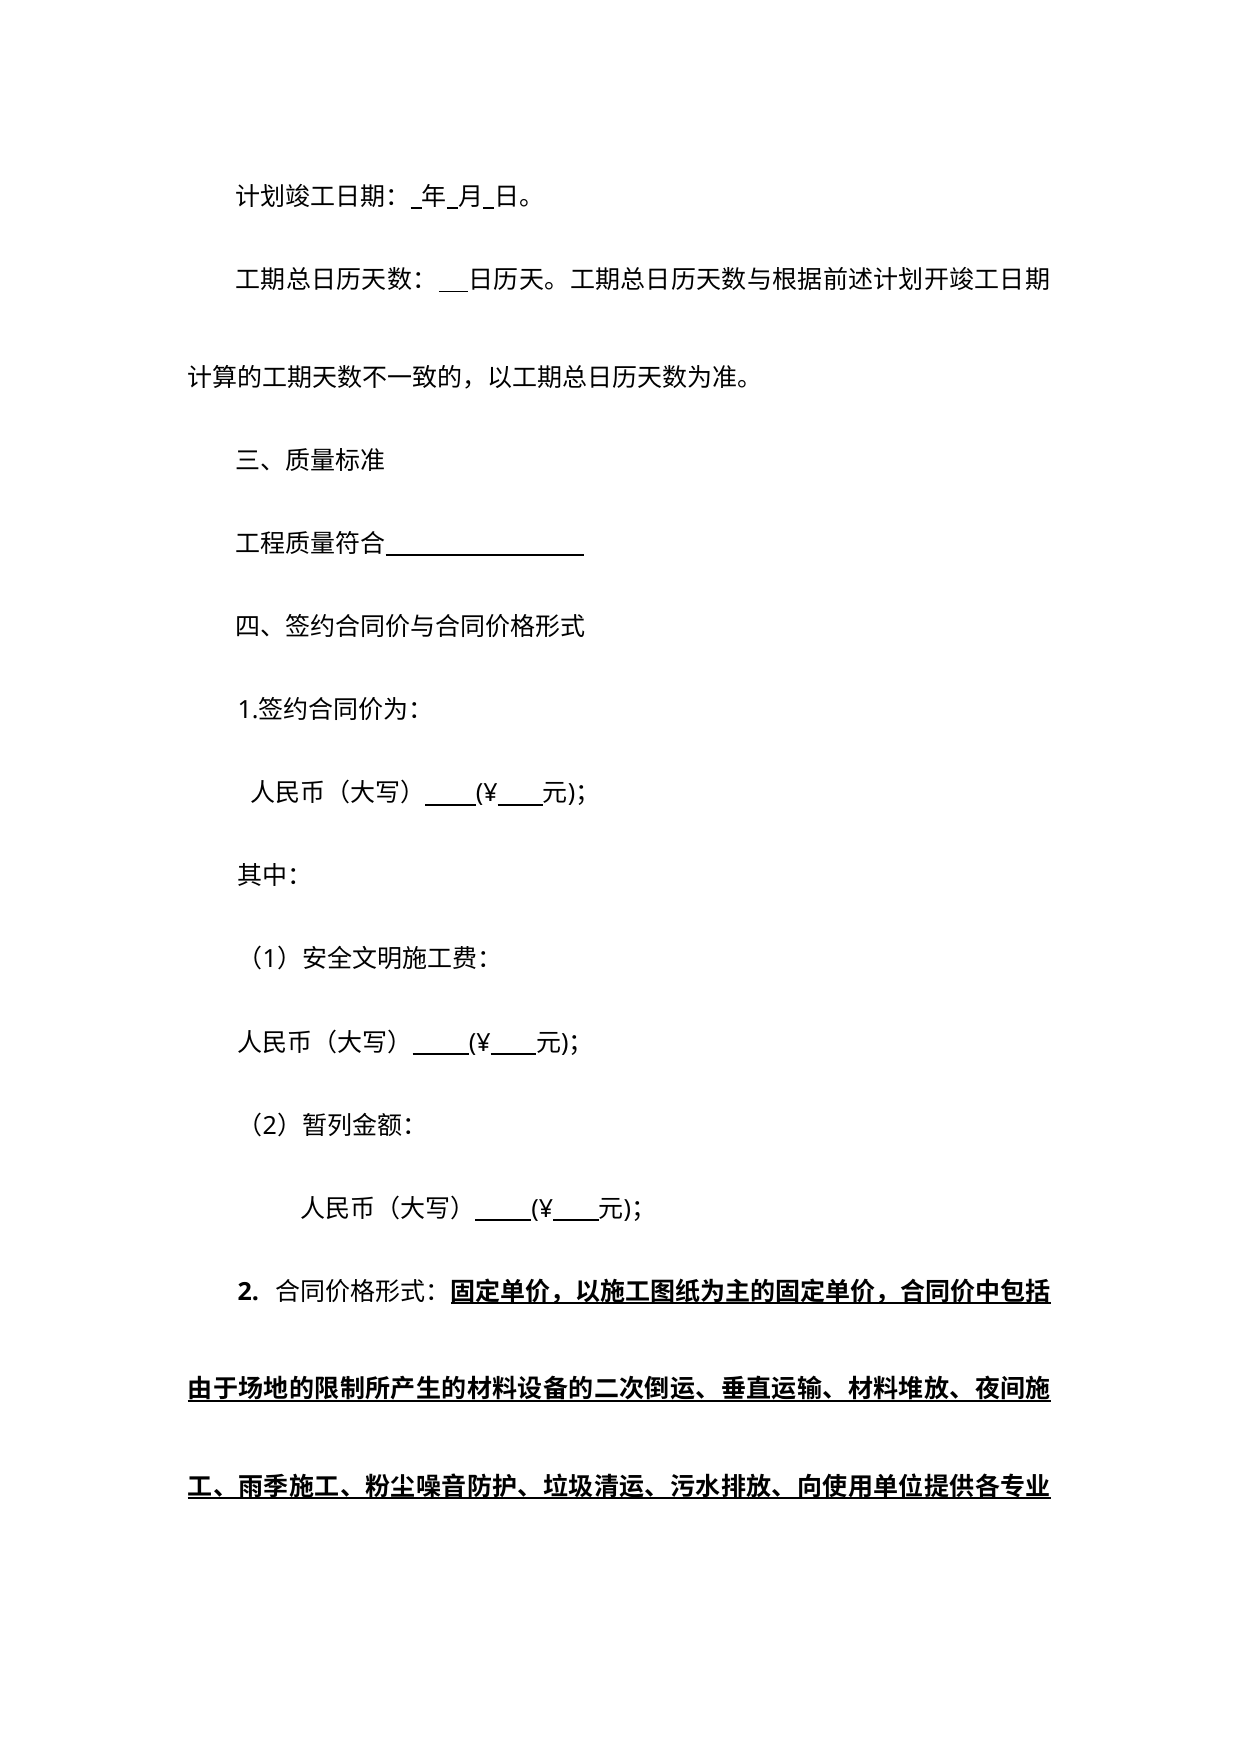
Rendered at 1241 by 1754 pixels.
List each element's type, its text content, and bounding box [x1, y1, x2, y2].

text 三、质量标准 [187, 426, 1053, 491]
text 其中： [187, 841, 1053, 906]
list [187, 1257, 1053, 1517]
text （1）安全文明施工费： [187, 924, 1053, 989]
text 工程质量符合 [187, 509, 1053, 574]
text 1.签约合同价为： [187, 675, 1053, 740]
text 计划竣工日期： 年 月 日。 [187, 162, 1053, 227]
text 工期总日历天数： 日历天。工期总日历天数与根据前述计划开竣工日期计算的工期天数不一致的，以工期总日历天数为准。 [187, 245, 1053, 408]
text 人民币（大写） (¥ 元)； [187, 1008, 1053, 1073]
text 人民币（大写） (¥ 元)； [187, 1174, 1053, 1239]
text 人民币（大写） (¥ 元)； [187, 758, 1053, 823]
text （2）暂列金额： [187, 1091, 1053, 1156]
text 四、签约合同价与合同价格形式 [187, 592, 1053, 657]
